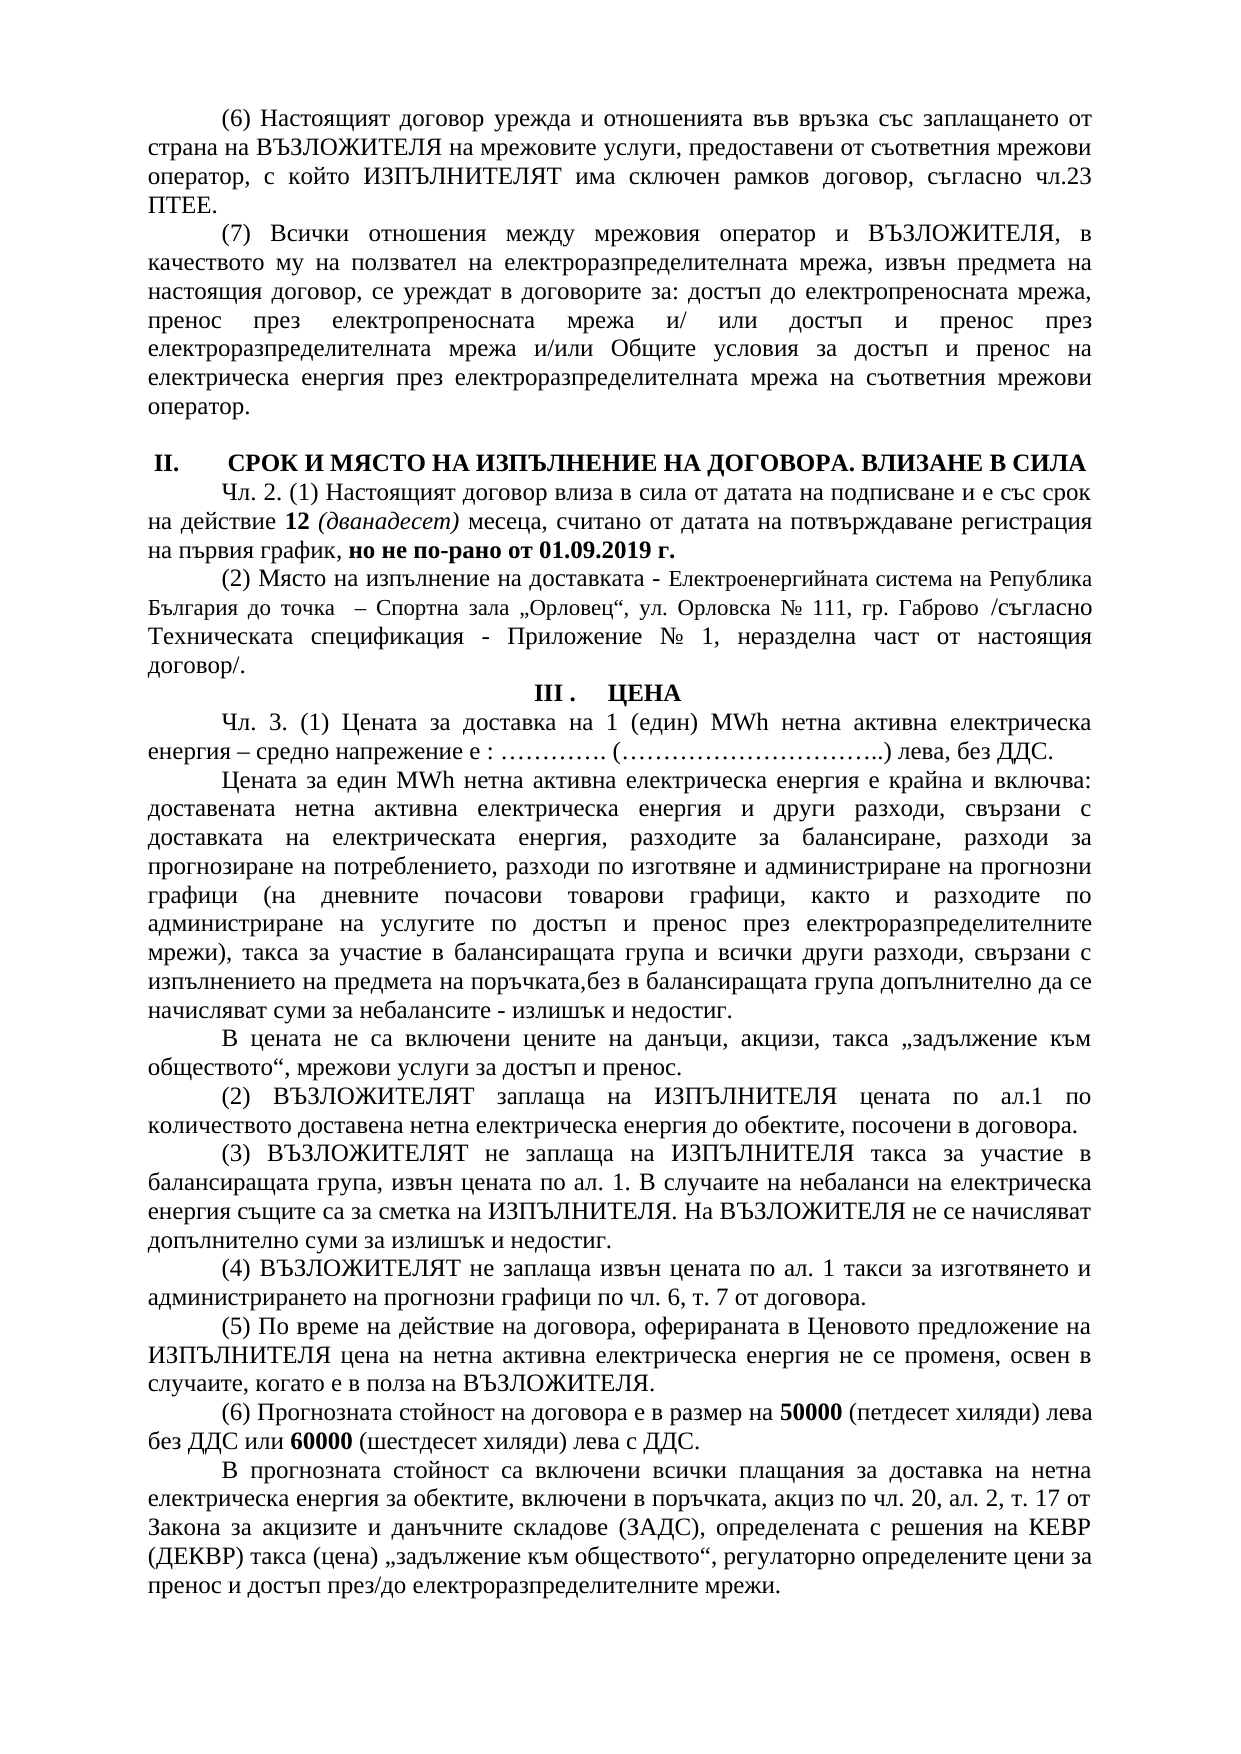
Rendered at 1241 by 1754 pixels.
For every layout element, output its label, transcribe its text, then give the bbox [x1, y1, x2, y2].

text (7) Всички отношения между мрежовия оператор и ВЪЗЛОЖИТЕЛЯ, в качеството му на ползвател на електроразпределителната мрежа, извън предмета на настоящия договор, се уреждат в договорите за: достъп до електропреносната мрежа, пренос през електропреносната мрежа и/ или достъп и пренос през електроразпределителната мрежа и/или Общите условия за достъп и пренос на електрическа енергия през електроразпределителната мрежа на съответния мрежови оператор. [148, 218, 1093, 420]
text III . ЦЕНА [148, 678, 1093, 707]
text II. СРОК И МЯСТО НА ИЗПЪЛНЕНИЕ НА ДОГОВОРА. ВЛИЗАНЕ В СИЛА [148, 448, 1093, 477]
text (6) Настоящият договор урежда и отношенията във връзка със заплащането от страна на ВЪЗЛОЖИТЕЛЯ на мрежовите услуги, предоставени от съответния мрежови оператор, с който ИЗПЪЛНИТЕЛЯТ има сключен рамков договор, съгласно чл.23 ПТЕЕ. [148, 103, 1093, 218]
text В прогнозната стойност са включени всички плащания за доставка на нетна електрическа енергия за обектите, включени в поръчката, акциз по чл. 20, ал. 2, т. 17 от Закона за акцизите и данъчните складове (ЗАДС), определената с решения на КЕВР (ДЕКВР) такса (цена) „задължение към обществото“, регулаторно определените цени за пренос и достъп през/до електроразпределителните мрежи. [148, 1455, 1093, 1598]
text (2) Място на изпълнение на доставката - Електроенергийната система на Република България до точка – Спортна зала „Орловец“, ул. Орловска № 111, гр. Габрово /съгласно Техническата спецификация - Приложение № 1, неразделна част от настоящия договор/. [148, 563, 1093, 678]
text (3) ВЪЗЛОЖИТЕЛЯТ не заплаща на ИЗПЪЛНИТЕЛЯ такса за участие в балансиращата група, извън цената по ал. 1. В случаите на небаланси на електрическа енергия същите са за сметка на ИЗПЪЛНИТЕЛЯ. На ВЪЗЛОЖИТЕЛЯ не се начисляват допълнително суми за излишък и недостиг. [148, 1138, 1093, 1253]
text (5) По време на действие на договора, оферираната в Ценовото предложение на ИЗПЪЛНИТЕЛЯ цена на нетна активна електрическа енергия не се променя, освен в случаите, когато е в полза на ВЪЗЛОЖИТЕЛЯ. [148, 1311, 1093, 1397]
text Чл. 2. (1) Настоящият договор влиза в сила от датата на подписване и е със срок на действие 12 (дванадесет) месеца, считано от датата на потвърждаване регистрация на първия график, но не по-рано от 01.09.2019 г. [148, 477, 1093, 563]
text (4) ВЪЗЛОЖИТЕЛЯТ не заплаща извън цената по ал. 1 такси за изготвянето и администрирането на прогнозни графици по чл. 6, т. 7 от договора. [148, 1253, 1093, 1311]
text (6) Прогнозната стойност на договора е в размер на 50000 (петдесет хиляди) лева без ДДС или 60000 (шестдесет хиляди) лева с ДДС. [148, 1397, 1093, 1455]
text Цената за един MWh нетна активна електрическа енергия е крайна и включва: доставената нетна активна електрическа енергия и други разходи, свързани с доставката на електрическата енергия, разходите за балансиране, разходи за прогнозиране на потреблението, разходи по изготвяне и администриране на прогнозни графици (на дневните почасови товарови графици, както и разходите по администриране на услугите по достъп и пренос през електроразпределителните мрежи), такса за участие в балансиращата група и всички други разходи, свързани с изпълнението на предмета на поръчката,без в балансиращата група допълнително да се начисляват суми за небалансите - излишък и недостиг. [148, 765, 1093, 1023]
text Чл. 3. (1) Цената за доставка на 1 (един) MWh нетна активна електрическа енергия – средно напрежение е : …………. (…………………………..) лева, без ДДС. [148, 707, 1093, 765]
text В цената не са включени цените на данъци, акцизи, такса „задължение към обществото“, мрежови услуги за достъп и пренос. [148, 1023, 1093, 1081]
text (2) ВЪЗЛОЖИТЕЛЯТ заплаща на ИЗПЪЛНИТЕЛЯ цената по ал.1 по количеството доставена нетна електрическа енергия до обектите, посочени в договора. [148, 1081, 1093, 1138]
